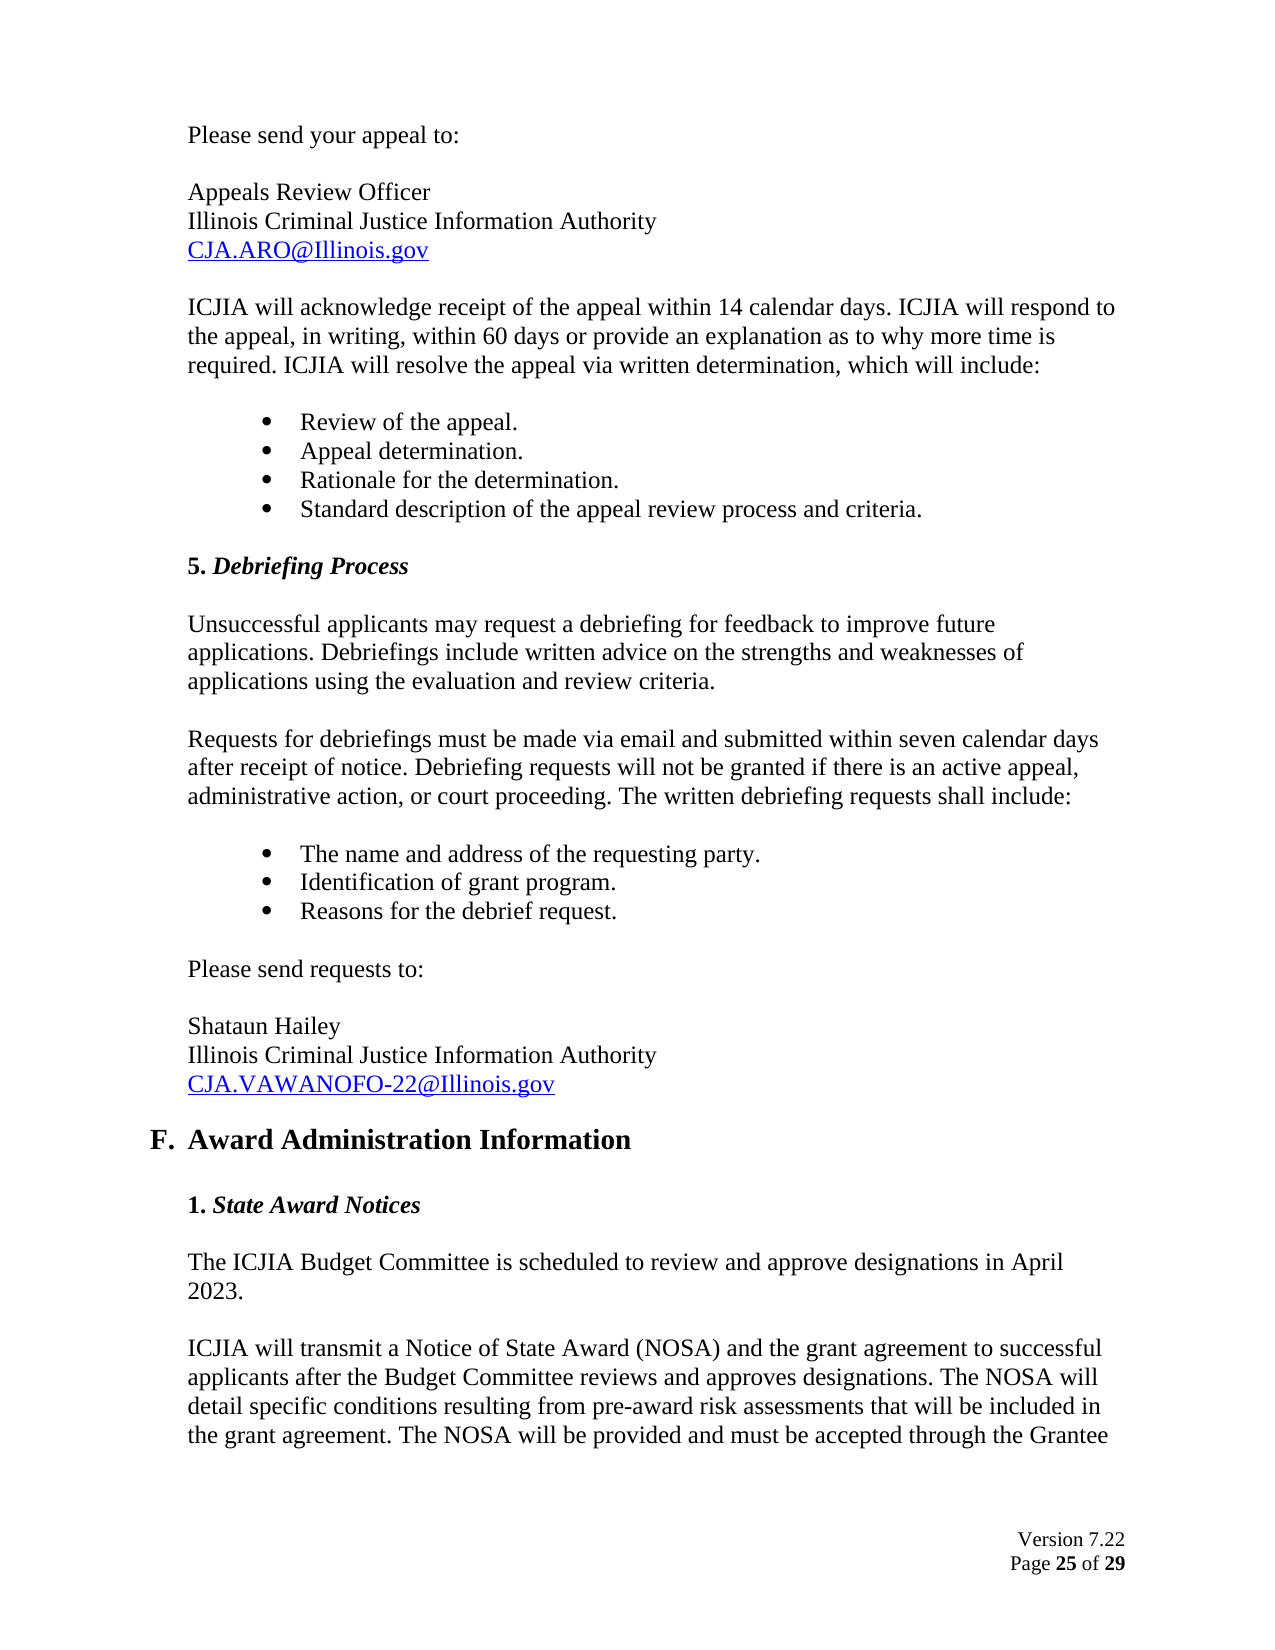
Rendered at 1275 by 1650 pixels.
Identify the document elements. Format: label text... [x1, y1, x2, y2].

list Please send requests to: [187, 954, 1125, 982]
text The ICJIA Budget Committee is scheduled to review and approve designations in April 2023. [187, 1247, 1125, 1305]
list Requests for debriefings must be made via email and submitted within seven calendar days after receipt of notice. Debriefing requests will not be granted if there is an active appeal, administrative action, or court proceeding. The written debriefing requests shall include: [187, 724, 1125, 810]
subtitle Award Administration Information [150, 1122, 1125, 1156]
text ICJIA will acknowledge receipt of the appeal within 14 calendar days. ICJIA will respond to the appeal, in writing, within 60 days or provide an explanation as to why more time is required. ICJIA will resolve the appeal via written determination, which will include: [187, 292, 1125, 379]
text Shataun Hailey [187, 1011, 1125, 1040]
text Illinois Criminal Justice Information Authority [187, 1040, 1125, 1069]
list Identification of grant program. [262, 867, 1125, 896]
list Reasons for the debrief request. [262, 896, 1125, 925]
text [187, 1333, 1125, 1448]
list Rationale for the determination. [262, 465, 1125, 494]
subtitle 1. State Award Notices [187, 1190, 1125, 1218]
subtitle 5. Debriefing Process [187, 551, 1125, 580]
text Please send your appeal to: [187, 120, 1125, 149]
list Review of the appeal. [262, 407, 1125, 436]
text CJA.ARO@Illinois.gov [187, 235, 1125, 264]
list Standard description of the appeal review process and criteria. [262, 494, 1125, 522]
list The name and address of the requesting party. [262, 839, 1125, 867]
list Appeal determination. [262, 436, 1125, 465]
text Illinois Criminal Justice Information Authority [187, 206, 1125, 235]
text CJA.VAWANOFO-22@Illinois.gov [187, 1069, 1125, 1097]
text Appeals Review Officer [187, 177, 1125, 206]
text Unsuccessful applicants may request a debriefing for feedback to improve future applications. Debriefings include written advice on the strengths and weaknesses of applications using the evaluation and review criteria. [187, 609, 1125, 695]
